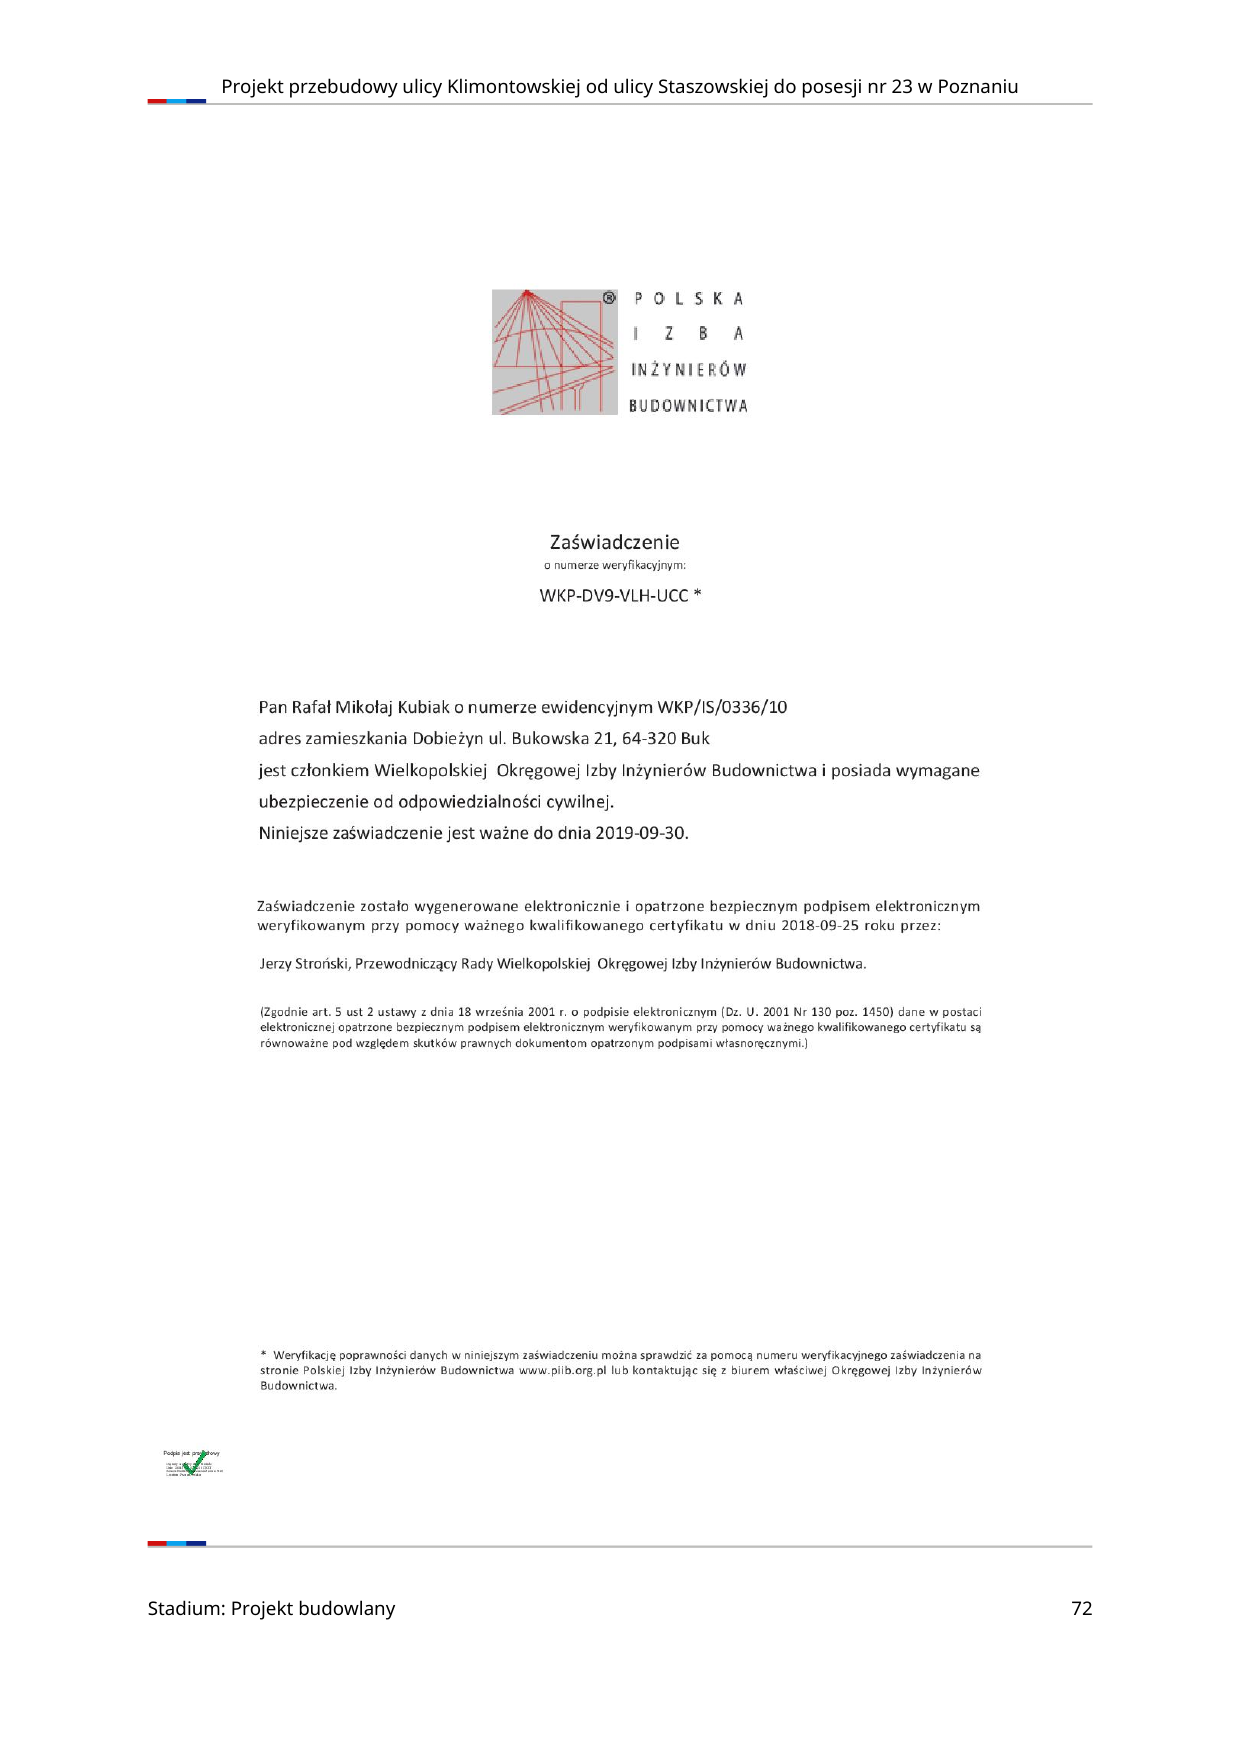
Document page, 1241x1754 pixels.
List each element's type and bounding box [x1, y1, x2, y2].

picture [147, 161, 1093, 1499]
picture [147, 99, 1093, 106]
picture [147, 1541, 1093, 1549]
